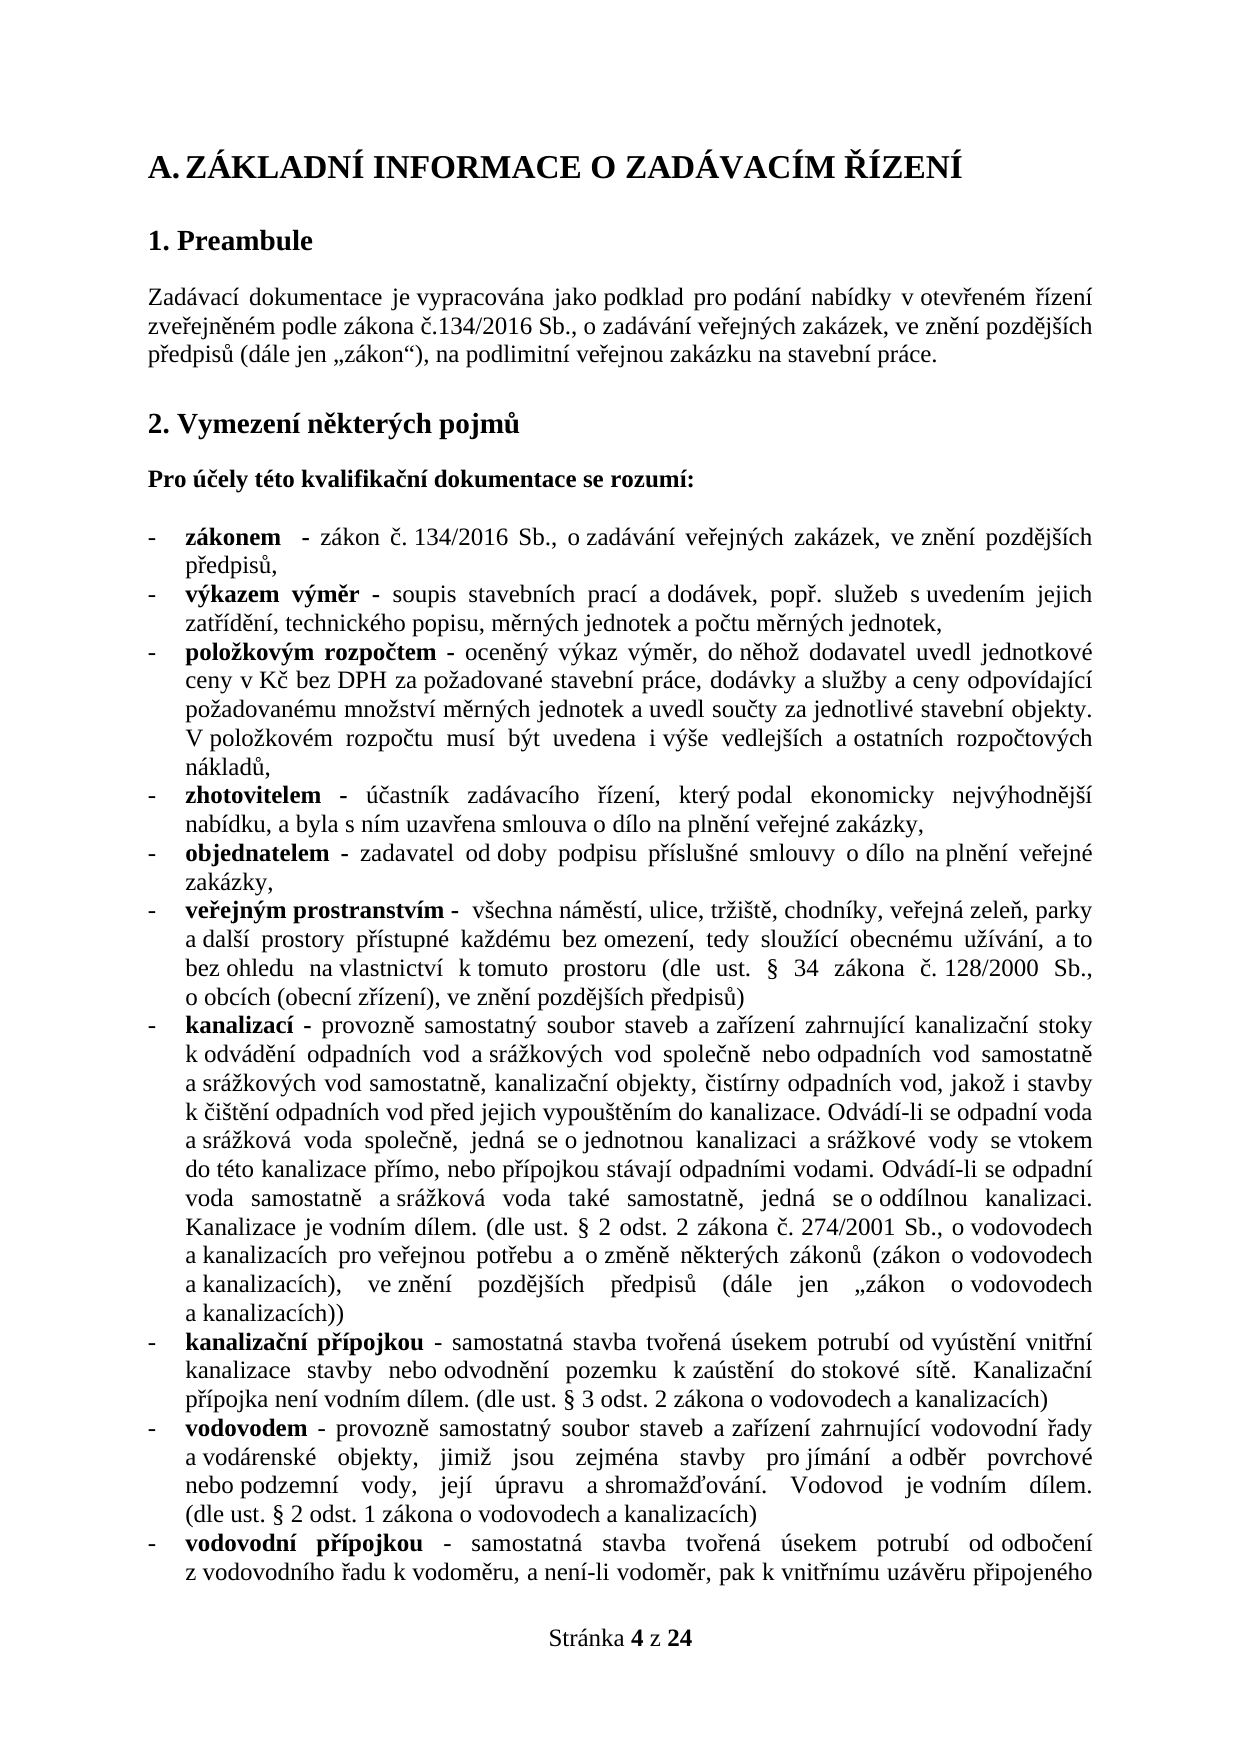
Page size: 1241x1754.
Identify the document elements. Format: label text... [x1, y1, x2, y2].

list veřejným prostranstvím - všechna náměstí, ulice, tržiště, chodníky, veřejná zeleň, parky a další prostory přístupné každému bez omezení, tedy sloužící obecnému užívání, a to bez ohledu na vlastnictví k tomuto prostoru (dle ust. § 34 zákona č. 128/2000 Sb., o obcích (obecní zřízení), ve znění pozdějších předpisů) [148, 896, 1093, 1011]
subtitle Vymezení některých pojmů [148, 406, 1093, 439]
subtitle Základní informace o zadávacím řízení [148, 148, 1093, 186]
text Zadávací dokumentace je vypracována jako podklad pro podání nabídky v otevřeném řízení zveřejněném podle zákona č.134/2016 Sb., o zadávání veřejných zakázek, ve znění pozdějších předpisů (dále jen „zákon“), na podlimitní veřejnou zakázku na stavební práce. [148, 282, 1093, 368]
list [148, 1528, 1093, 1586]
list kanalizací - provozně samostatný soubor staveb a zařízení zahrnující kanalizační stoky k odvádění odpadních vod a srážkových vod společně nebo odpadních vod samostatně a srážkových vod samostatně, kanalizační objekty, čistírny odpadních vod, jakož i stavby k čištění odpadních vod před jejich vypouštěním do kanalizace. Odvádí-li se odpadní voda a srážková voda společně, jedná se o jednotnou kanalizaci a srážkové vody se vtokem do této kanalizace přímo, nebo přípojkou stávají odpadními vodami. Odvádí-li se odpadní voda samostatně a srážková voda také samostatně, jedná se o oddílnou kanalizaci. Kanalizace je vodním dílem. (dle ust. § 2 odst. 2 zákona č. 274/2001 Sb., o vodovodech a kanalizacích pro veřejnou potřebu a o změně některých zákonů (zákon o vodovodech a kanalizacích), ve znění pozdějších předpisů (dále jen „zákon o vodovodech a kanalizacích)) [148, 1011, 1093, 1327]
text Pro účely této kvalifikační dokumentace se rozumí: [148, 464, 1093, 493]
list položkovým rozpočtem - oceněný výkaz výměr, do něhož dodavatel uvedl jednotkové ceny v Kč bez DPH za požadované stavební práce, dodávky a služby a ceny odpovídající požadovanému množství měrných jednotek a uvedl součty za jednotlivé stavební objekty. V položkovém rozpočtu musí být uvedena i výše vedlejších a ostatních rozpočtových nákladů, [148, 637, 1093, 781]
subtitle Preambule [148, 223, 1093, 257]
list zhotovitelem - účastník zadávacího řízení, který podal ekonomicky nejvýhodnější nabídku, a byla s ním uzavřena smlouva o dílo na plnění veřejné zakázky, [148, 781, 1093, 838]
list kanalizační přípojkou - samostatná stavba tvořená úsekem potrubí od vyústění vnitřní kanalizace stavby nebo odvodnění pozemku k zaústění do stokové sítě. Kanalizační přípojka není vodním dílem. (dle ust. § 3 odst. 2 zákona o vodovodech a kanalizacích) [148, 1327, 1093, 1413]
list výkazem výměr - soupis stavebních prací a dodávek, popř. služeb s uvedením jejich zatřídění, technického popisu, měrných jednotek a počtu měrných jednotek, [148, 579, 1093, 637]
list objednatelem - zadavatel od doby podpisu příslušné smlouvy o dílo na plnění veřejné zakázky, [148, 838, 1093, 896]
list zákonem - zákon č. 134/2016 Sb., o zadávání veřejných zakázek, ve znění pozdějších předpisů, [148, 522, 1093, 579]
list vodovodem - provozně samostatný soubor staveb a zařízení zahrnující vodovodní řady a vodárenské objekty, jimiž jsou zejména stavby pro jímání a odběr povrchové nebo podzemní vody, její úpravu a shromažďování. Vodovod je vodním dílem. (dle ust. § 2 odst. 1 zákona o vodovodech a kanalizacích) [148, 1413, 1093, 1528]
